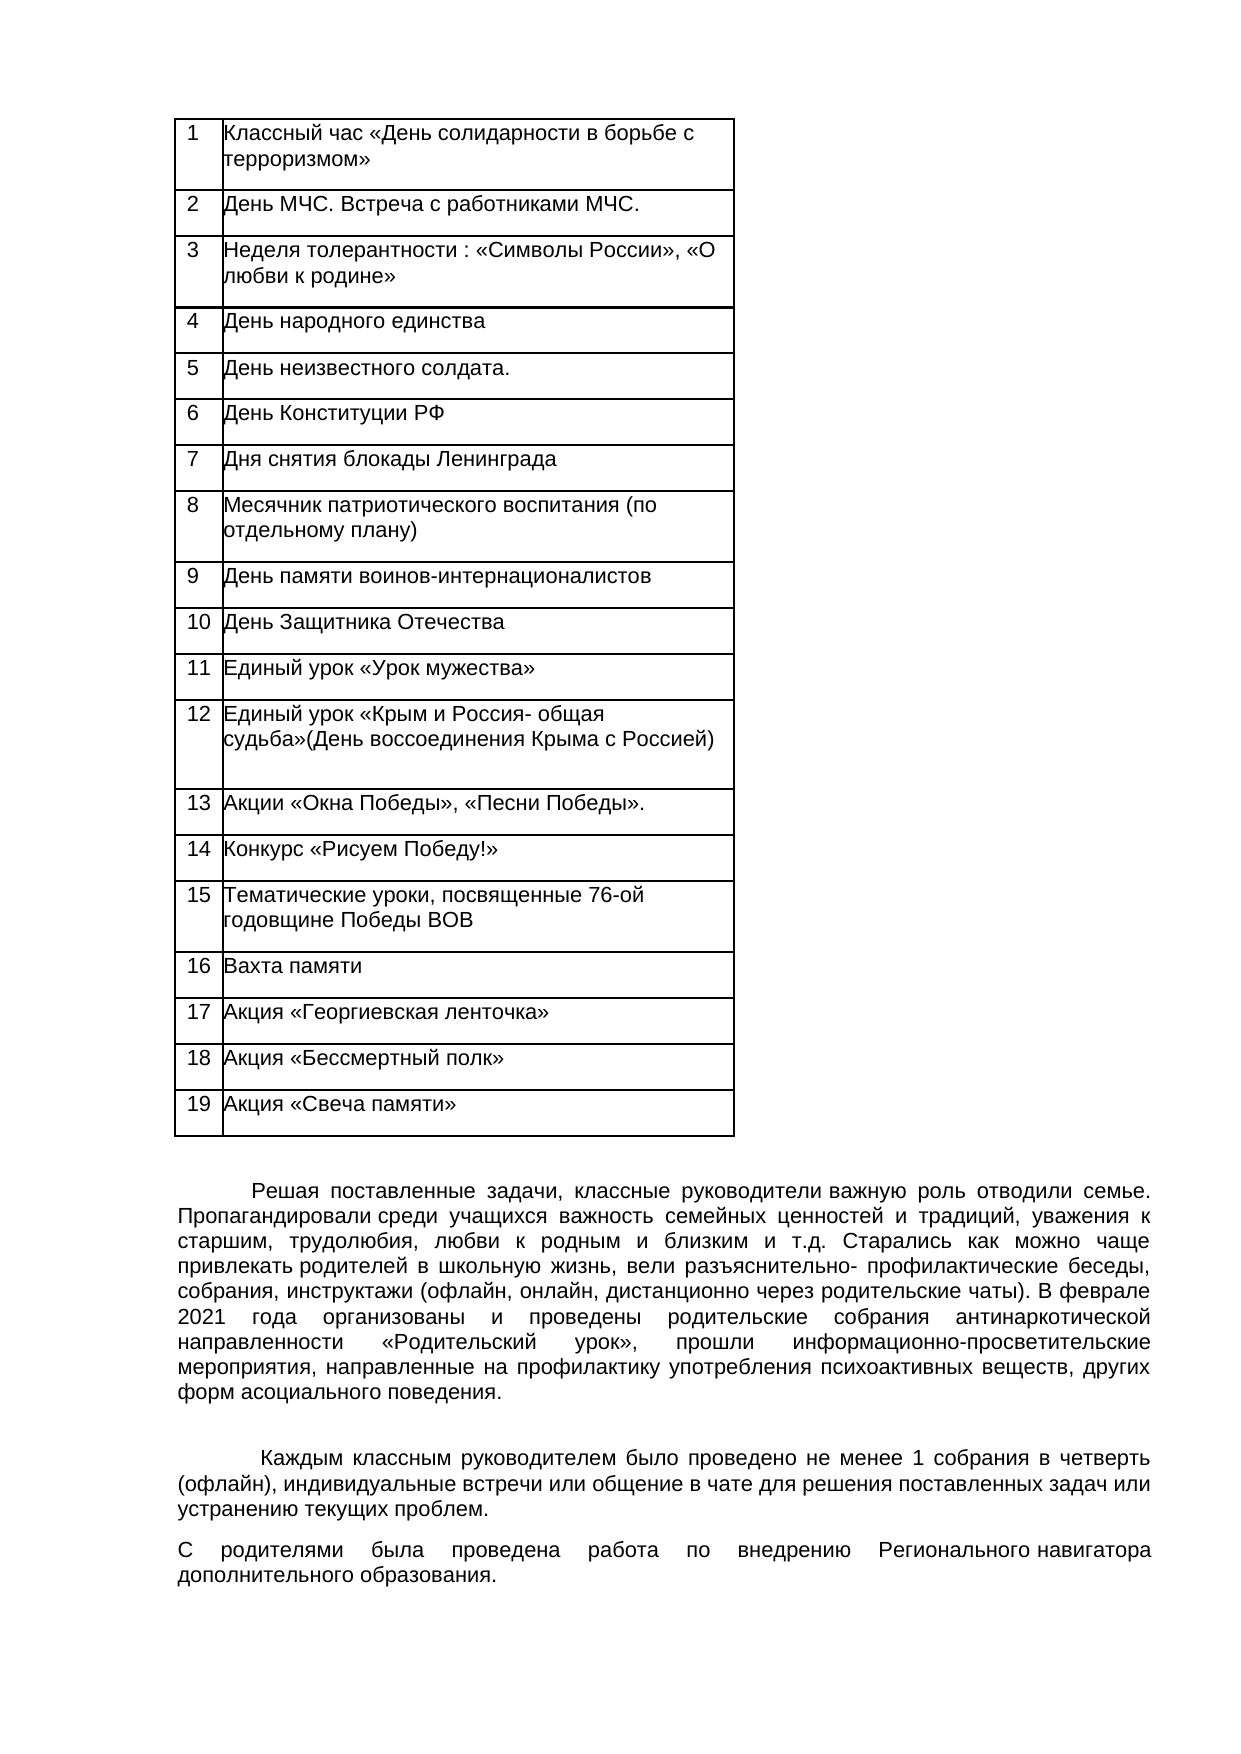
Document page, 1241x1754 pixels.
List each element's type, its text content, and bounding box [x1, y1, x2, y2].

table_cell День МЧС. Встреча с работниками МЧС. [224, 191, 733, 235]
table_cell 6 [176, 400, 222, 444]
table_cell Конкурс «Рисуем Победу!» [224, 836, 733, 880]
table_cell День Защитника Отечества [224, 609, 733, 653]
table_cell Акция «Георгиевская ленточка» [224, 999, 733, 1043]
table_cell 18 [176, 1045, 222, 1089]
table_cell 7 [176, 446, 222, 490]
table_cell 3 [176, 237, 222, 306]
table_cell Месячник патриотического воспитания (по отдельному плану) [224, 492, 733, 561]
text Каждым классным руководителем было проведено не менее 1 собрания в четверть (офлайн), индивидуальные встречи или общение в чате для решения поставленных задач или устранению текущих проблем. [177, 1420, 1152, 1521]
table_cell 19 [176, 1091, 222, 1134]
table_cell Тематические уроки, посвященные 76-ой годовщине Победы ВОВ [224, 882, 733, 951]
table_cell Единый урок «Крым и Россия- общая судьба»(День воссоединения Крыма с Россией) [224, 701, 733, 788]
table_cell 5 [176, 354, 222, 398]
text Решая поставленные задачи, классные руководители важную роль отводили семье. Пропагандировали среди учащихся важность семейных ценностей и традиций, уважения к старшим, трудолюбия, любви к родным и близким и т.д. Старались как можно чаще привлекать родителей в школьную жизнь, вели разъяснительно- профилактические беседы, собрания, инструктажи (офлайн, онлайн, дистанционно через родительские чаты). В феврале 2021 года организованы и проведены родительские собрания антинаркотической направленности «Родительский урок», прошли информационно-просветительские мероприятия, направленные на профилактику употребления психоактивных веществ, других форм асоциального поведения. [177, 1177, 1152, 1404]
table_cell 10 [176, 609, 222, 653]
table_cell Вахта памяти [224, 953, 733, 997]
text С родителями была проведена работа по внедрению Регионального навигатора дополнительного образования. [177, 1536, 1152, 1587]
table_cell Неделя толерантности : «Символы России», «О любви к родине» [224, 237, 733, 306]
table_cell 12 [176, 701, 222, 788]
table_cell Классный час «День солидарности в борьбе с терроризмом» [224, 120, 733, 189]
table_cell Акция «Бессмертный полк» [224, 1045, 733, 1089]
table_cell 4 [176, 309, 222, 352]
table_cell 2 [176, 191, 222, 235]
table_cell 11 [176, 655, 222, 699]
table_cell День памяти воинов-интернационалистов [224, 563, 733, 607]
table_cell 15 [176, 882, 222, 951]
table_cell День неизвестного солдата. [224, 354, 733, 398]
table_cell Акция «Свеча памяти» [224, 1091, 733, 1134]
table_cell 13 [176, 790, 222, 834]
table_cell День народного единства [224, 309, 733, 352]
table_cell 14 [176, 836, 222, 880]
table_cell 8 [176, 492, 222, 561]
table_cell Дня снятия блокады Ленинграда [224, 446, 733, 490]
table_cell День Конституции РФ [224, 400, 733, 444]
table_cell 9 [176, 563, 222, 607]
table_cell 17 [176, 999, 222, 1043]
table_cell 1 [176, 120, 222, 189]
table_cell Единый урок «Урок мужества» [224, 655, 733, 699]
table_cell Акции «Окна Победы», «Песни Победы». [224, 790, 733, 834]
table_cell 16 [176, 953, 222, 997]
